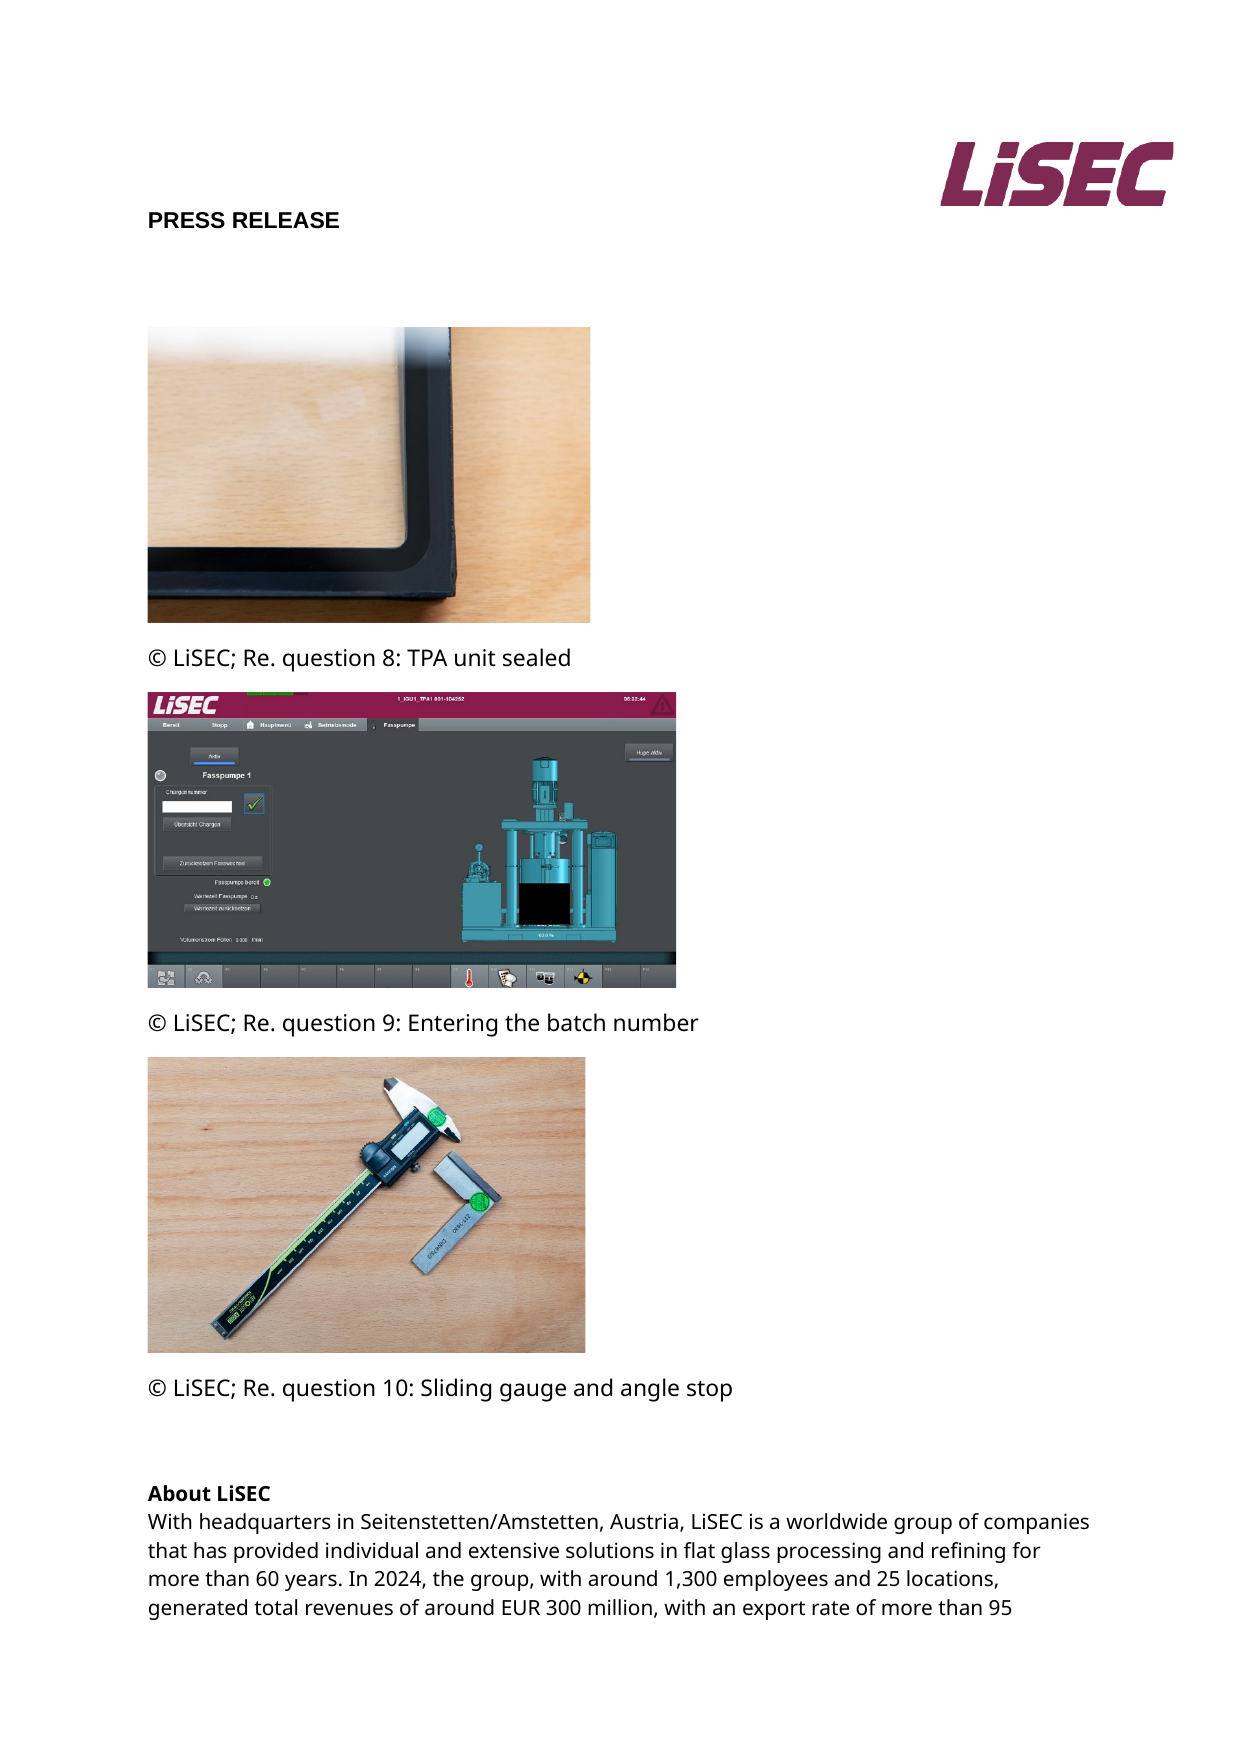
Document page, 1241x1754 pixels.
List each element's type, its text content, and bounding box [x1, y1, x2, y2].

picture [147, 692, 677, 988]
picture [147, 1057, 586, 1353]
text About LiSEC [148, 1479, 1093, 1507]
picture [939, 142, 1173, 205]
text © LiSEC; Re. question 8: TPA unit sealed [148, 642, 1093, 673]
text © LiSEC; Re. question 10: Sliding gauge and angle stop [148, 1372, 1093, 1403]
text © LiSEC; Re. question 9: Entering the batch number [148, 1007, 1093, 1038]
picture [147, 327, 591, 623]
